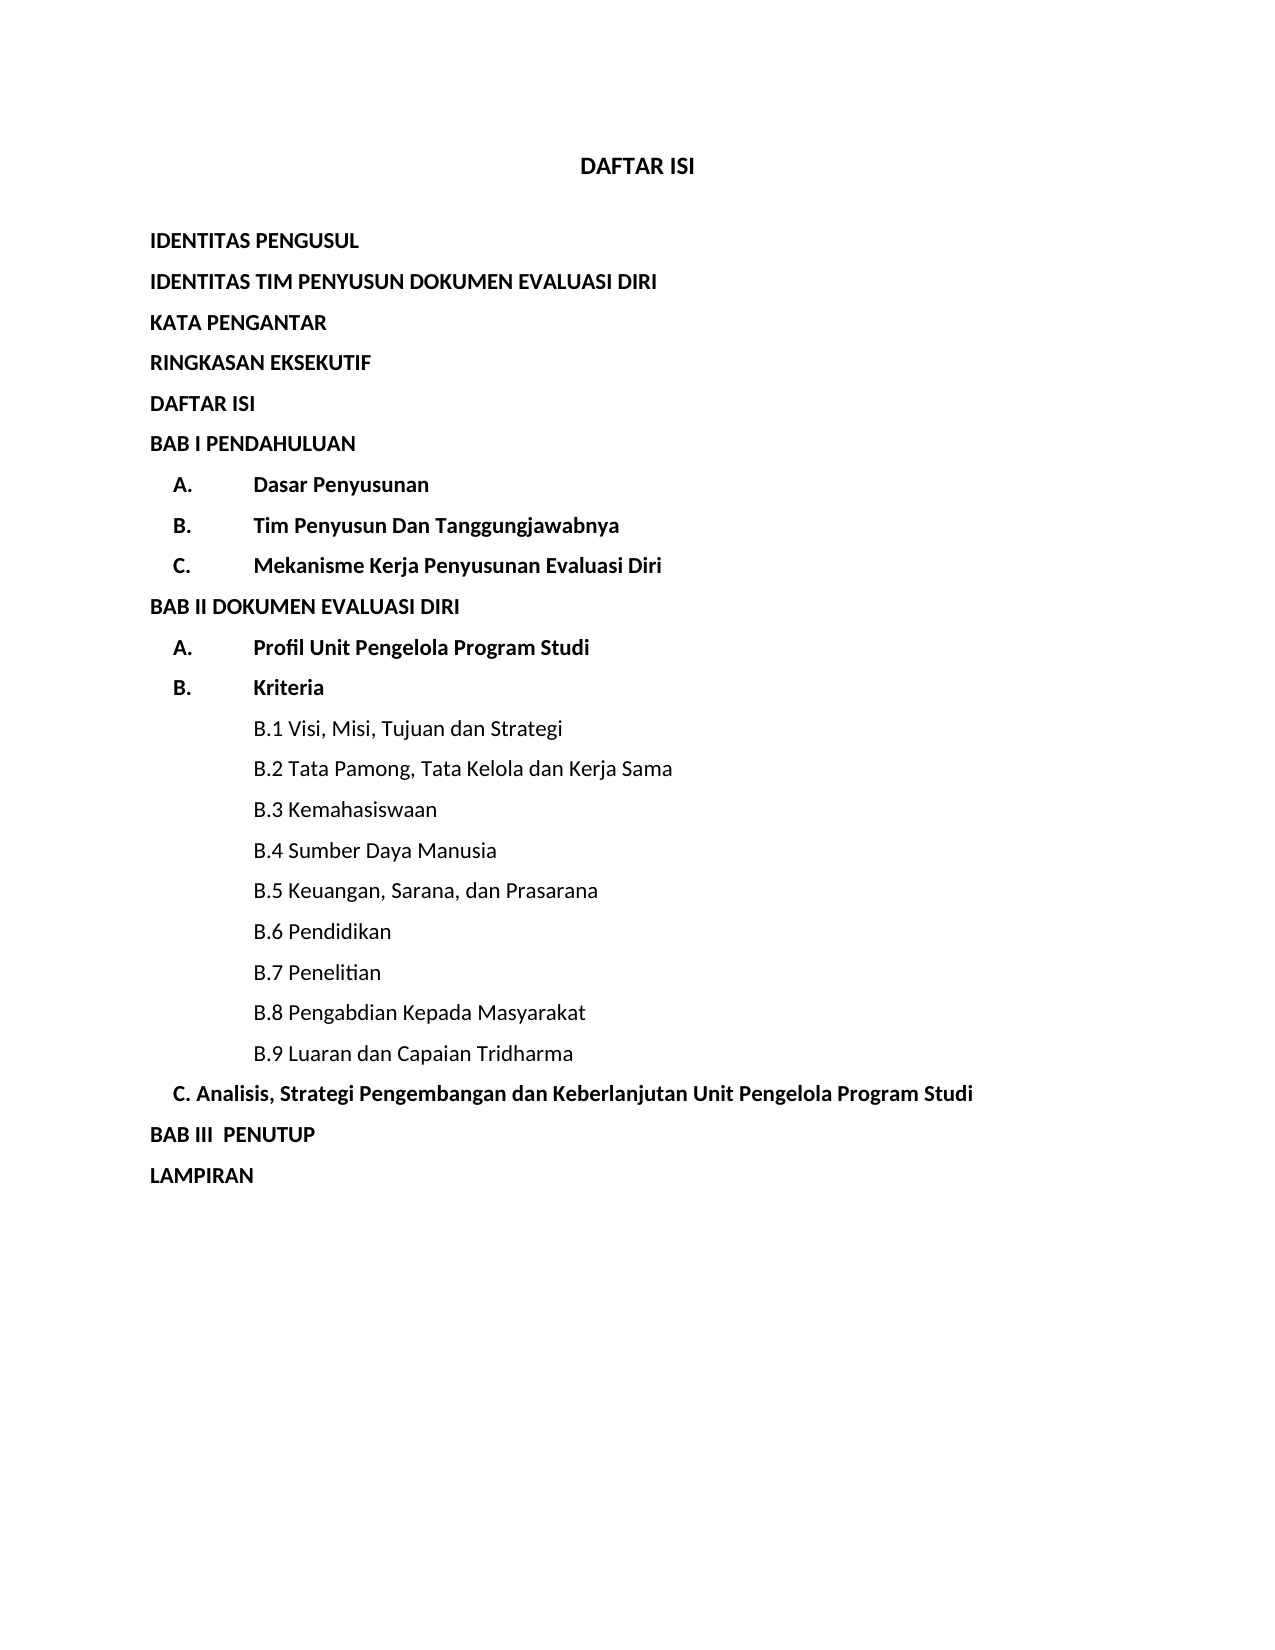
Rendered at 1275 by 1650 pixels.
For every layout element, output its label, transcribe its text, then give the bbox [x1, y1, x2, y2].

subtitle DAFTAR ISI [150, 150, 1125, 181]
